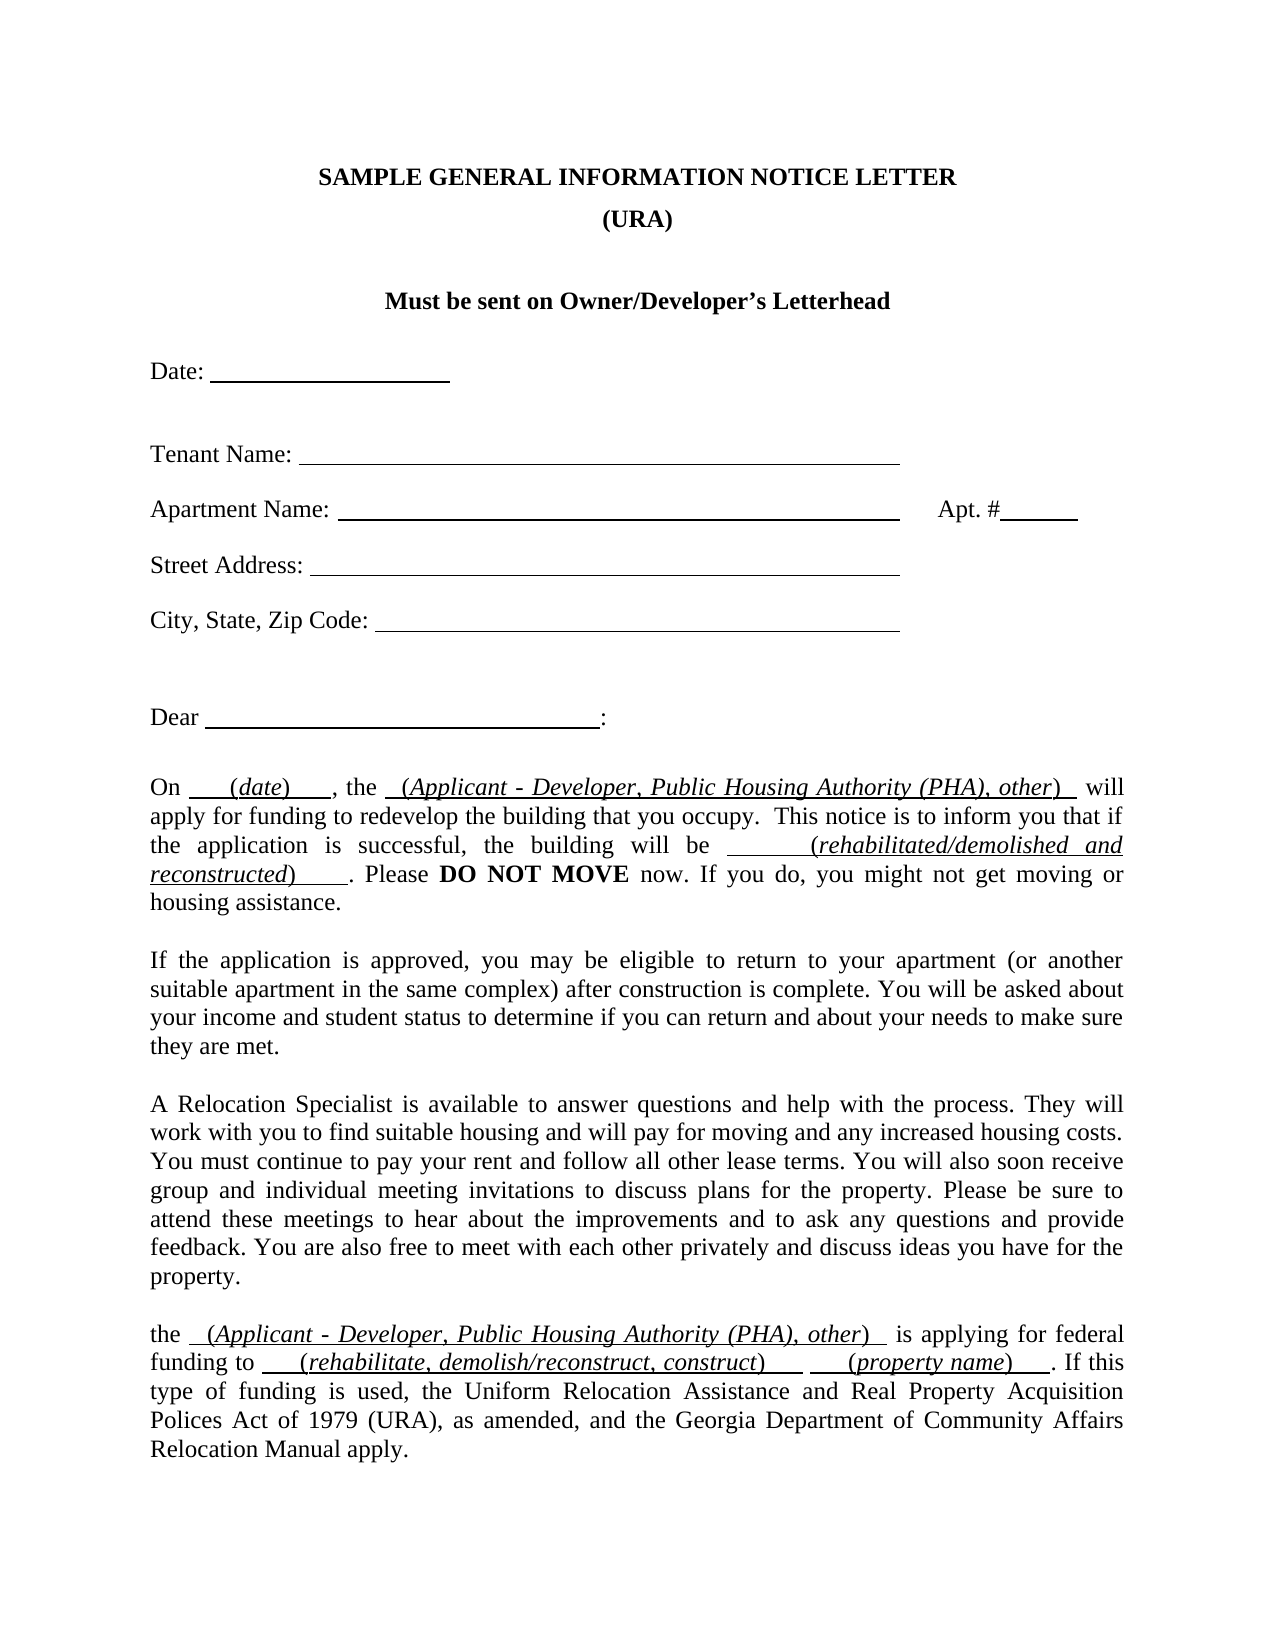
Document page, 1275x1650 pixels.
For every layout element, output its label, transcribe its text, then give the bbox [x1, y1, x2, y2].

text A Relocation Specialist is available to answer questions and help with the process. They will work with you to find suitable housing and will pay for moving and any increased housing costs. You must continue to pay your rent and follow all other lease terms. You will also soon receive group and individual meeting invitations to discuss plans for the property. Please be sure to attend these meetings to hear about the improvements and to ask any questions and provide feedback. You are also free to meet with each other privately and discuss ideas you have for the property. [150, 1089, 1125, 1290]
text Apartment Name: Apt. # [150, 494, 1125, 523]
text Must be sent on Owner/Developer’s Letterhead [150, 286, 1125, 315]
text Dear : [150, 702, 1125, 731]
text the (Applicant - Developer, Public Housing Authority (PHA), other) is applying for federal funding to (rehabilitate, demolish/reconstruct, construct) (property name) . If this type of funding is used, the Uniform Relocation Assistance and Real Property Acquisition Polices Act of 1979 (URA), as amended, and the Georgia Department of Community Affairs Relocation Manual apply. [150, 1319, 1125, 1462]
text Date: [150, 356, 1125, 385]
text (URA) [150, 204, 1125, 232]
text On (date) , the (Applicant - Developer, Public Housing Authority (PHA), other) will apply for funding to redevelop the building that you occupy. This notice is to inform you that if the application is successful, the building will be (rehabilitated/demolished and reconstructed) . Please DO NOT MOVE now. If you do, you might not get moving or housing assistance. [150, 772, 1125, 916]
text SAMPLE GENERAL INFORMATION NOTICE LETTER [150, 162, 1125, 191]
text If the application is approved, you may be eligible to return to your apartment (or another suitable apartment in the same complex) after construction is complete. You will be asked about your income and student status to determine if you can return and about your needs to make sure they are met. [150, 945, 1125, 1060]
text Tenant Name: [150, 439, 1125, 467]
text Street Address: [150, 550, 1125, 579]
text City, State, Zip Code: [150, 606, 1125, 634]
